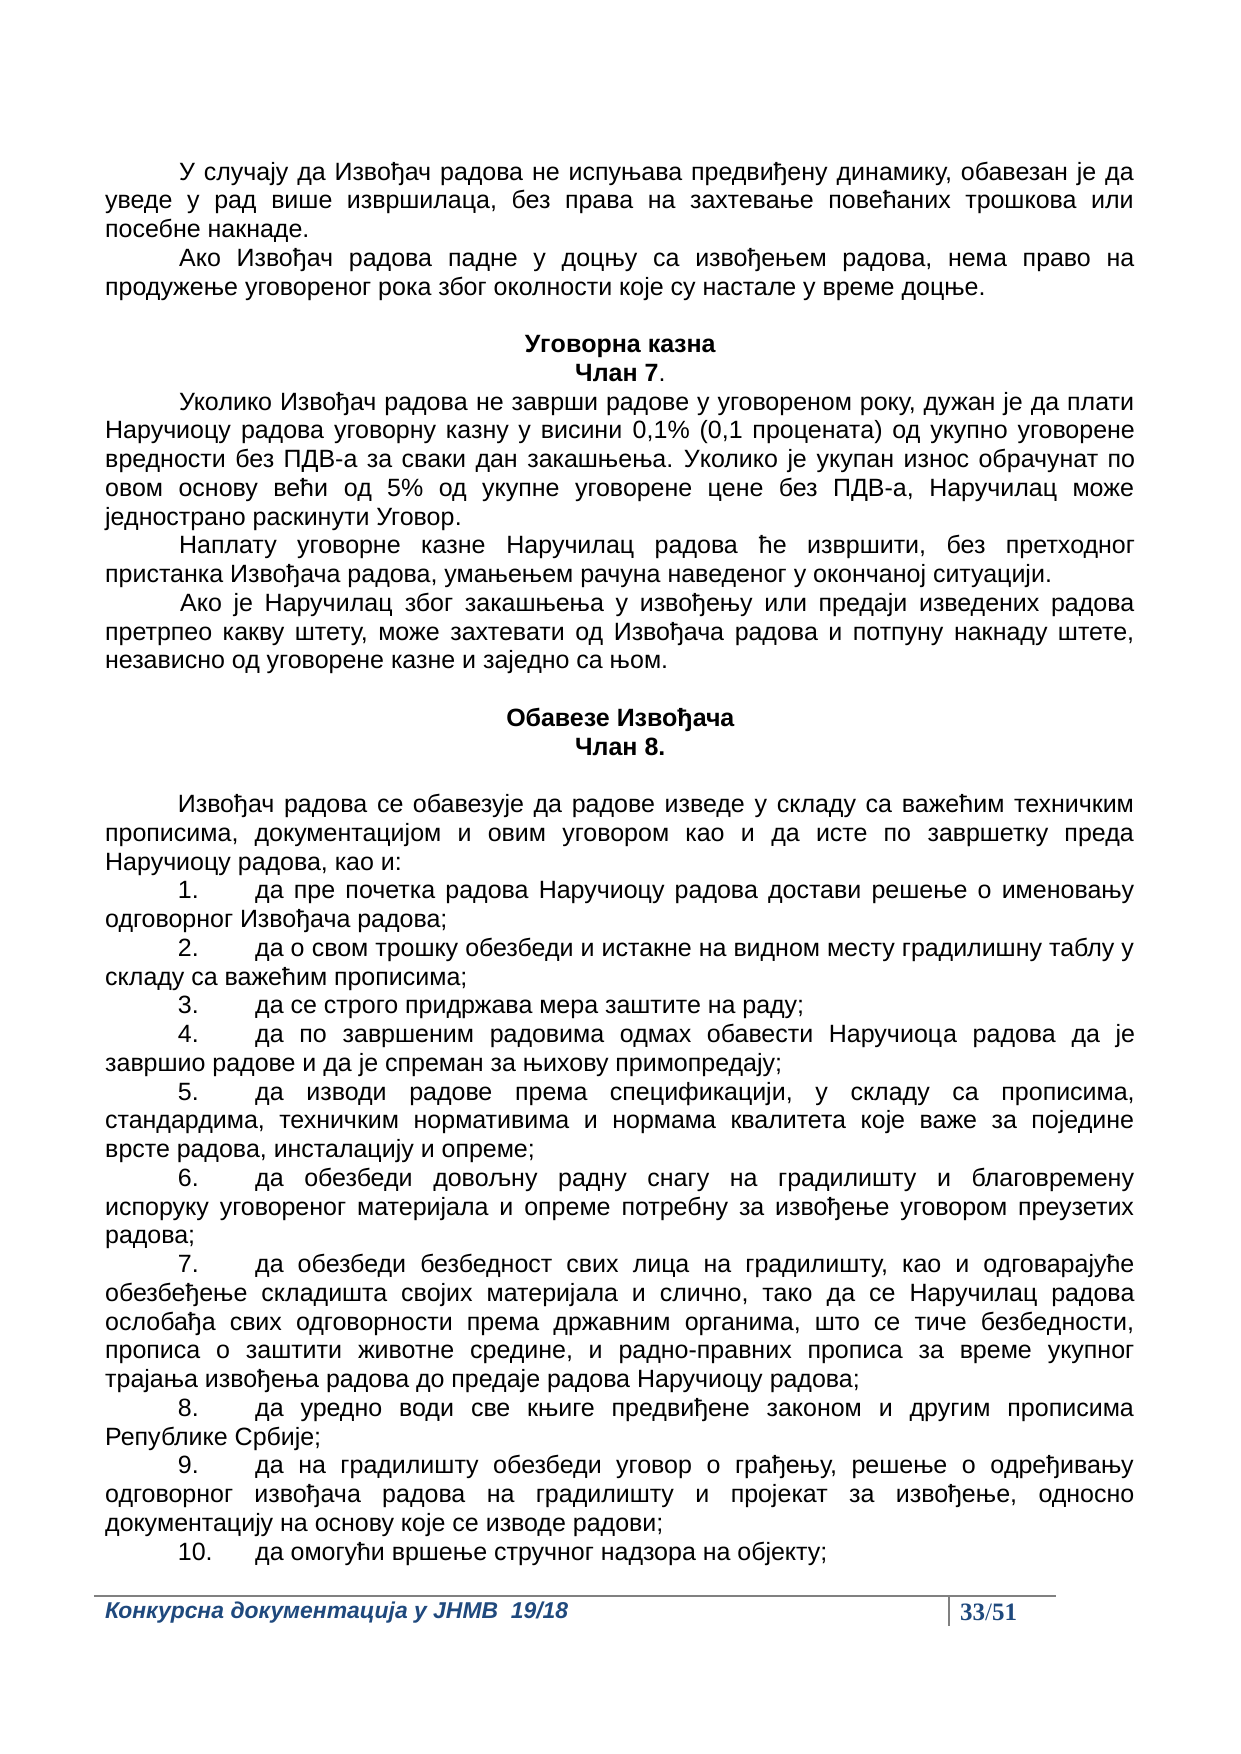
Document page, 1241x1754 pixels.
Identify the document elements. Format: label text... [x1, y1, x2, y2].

text Уговорна казна [105, 329, 1135, 358]
list да пре почетка радова Наручиоцу радова достави решење о именовању одговорног Извођача радова; [105, 876, 1135, 933]
text У случају да Извођач радова не испуњава предвиђену динамику, обавезан је да уведе у рад више извршилаца, без права на захтевање повећаних трошкова или посебне накнаде. [105, 157, 1135, 243]
list да обезбеди безбедност свих лица на градилишту, као и одговарајуће обезбеђење складишта својих материјала и слично, тако да се Наручилац радова ослобађа свих одговорности према државним органима, што се тиче безбедности, прописа о заштити животне средине, и радно-правних прописа за време укупног трајања извођења радова до предаје радова Наручиоцу радова; [105, 1249, 1135, 1393]
text Ако Извођач радова падне у доцњу са извођењем радова, нема право на продужење уговореног рока због околности које су настале у време доцње. [105, 243, 1135, 301]
list да по завршеним радовима одмах обавести Наручиоца радова да је завршио радове и да је спреман за њихову примопредају; [105, 1019, 1135, 1077]
list да уредно води све књиге предвиђене законом и другим прописима Републике Србије; [105, 1393, 1135, 1451]
text Члан 8. [105, 732, 1135, 761]
text Ако је Наручилац због закашњења у извођењу или предаји изведених радова претрпео какву штету, може захтевати од Извођача радова и потпуну накнаду штете, независно од уговорене казне и заједно са њом. [105, 588, 1135, 674]
text Обавезе Извођача [105, 703, 1135, 732]
list да омогући вршење стручног надзора на објекту; [105, 1537, 1135, 1566]
list да на градилишту обезбеди уговор о грађењу, решење о одређивању одговорног извођача радова на градилишту и пројекат за извођење, односно документацију на основу које се изводе радови; [105, 1451, 1135, 1537]
list Извођач радова се обавезује да радове изведе у складу са важећим техничким прописима, документацијом и овим уговором као и да исте по завршетку преда Наручиоцу радова, као и: [105, 789, 1135, 876]
list да о свом трошку обезбеди и истакне на видном месту градилишну таблу у складу са важећим прописима; [105, 933, 1135, 991]
list да изводи радове према спецификацији, у складу са прописима, стандардима, техничким нормативима и нормама квалитета које важе за поједине врсте радова, инсталацију и опреме; [105, 1077, 1135, 1163]
list да се строго придржава мера заштите на раду; [105, 991, 1135, 1019]
text Члан 7. [105, 358, 1135, 387]
text Уколико Извођач радова не заврши радове у уговореном року, дужан је да плати Наручиоцу радова уговорну казну у висини 0,1% (0,1 проценатa) од укупно уговорене вредности без ПДВ-а за сваки дан закашњења. Уколико је укупан износ обрачунат по овом основу већи од 5% од укупне уговорене цене без ПДВ-а, Наручилац може једнострано раскинути Уговор. [105, 387, 1135, 531]
list да обезбеди довољну радну снагу на градилишту и благовремену испоруку уговореног материјала и опреме потребну за извођење уговором преузетих радова; [105, 1163, 1135, 1249]
text Наплату уговорне казне Наручилац радова ће извршити, без претходног пристанка Извођача радова, умањењем рачуна наведеног у окончаној ситуацији. [105, 531, 1135, 588]
